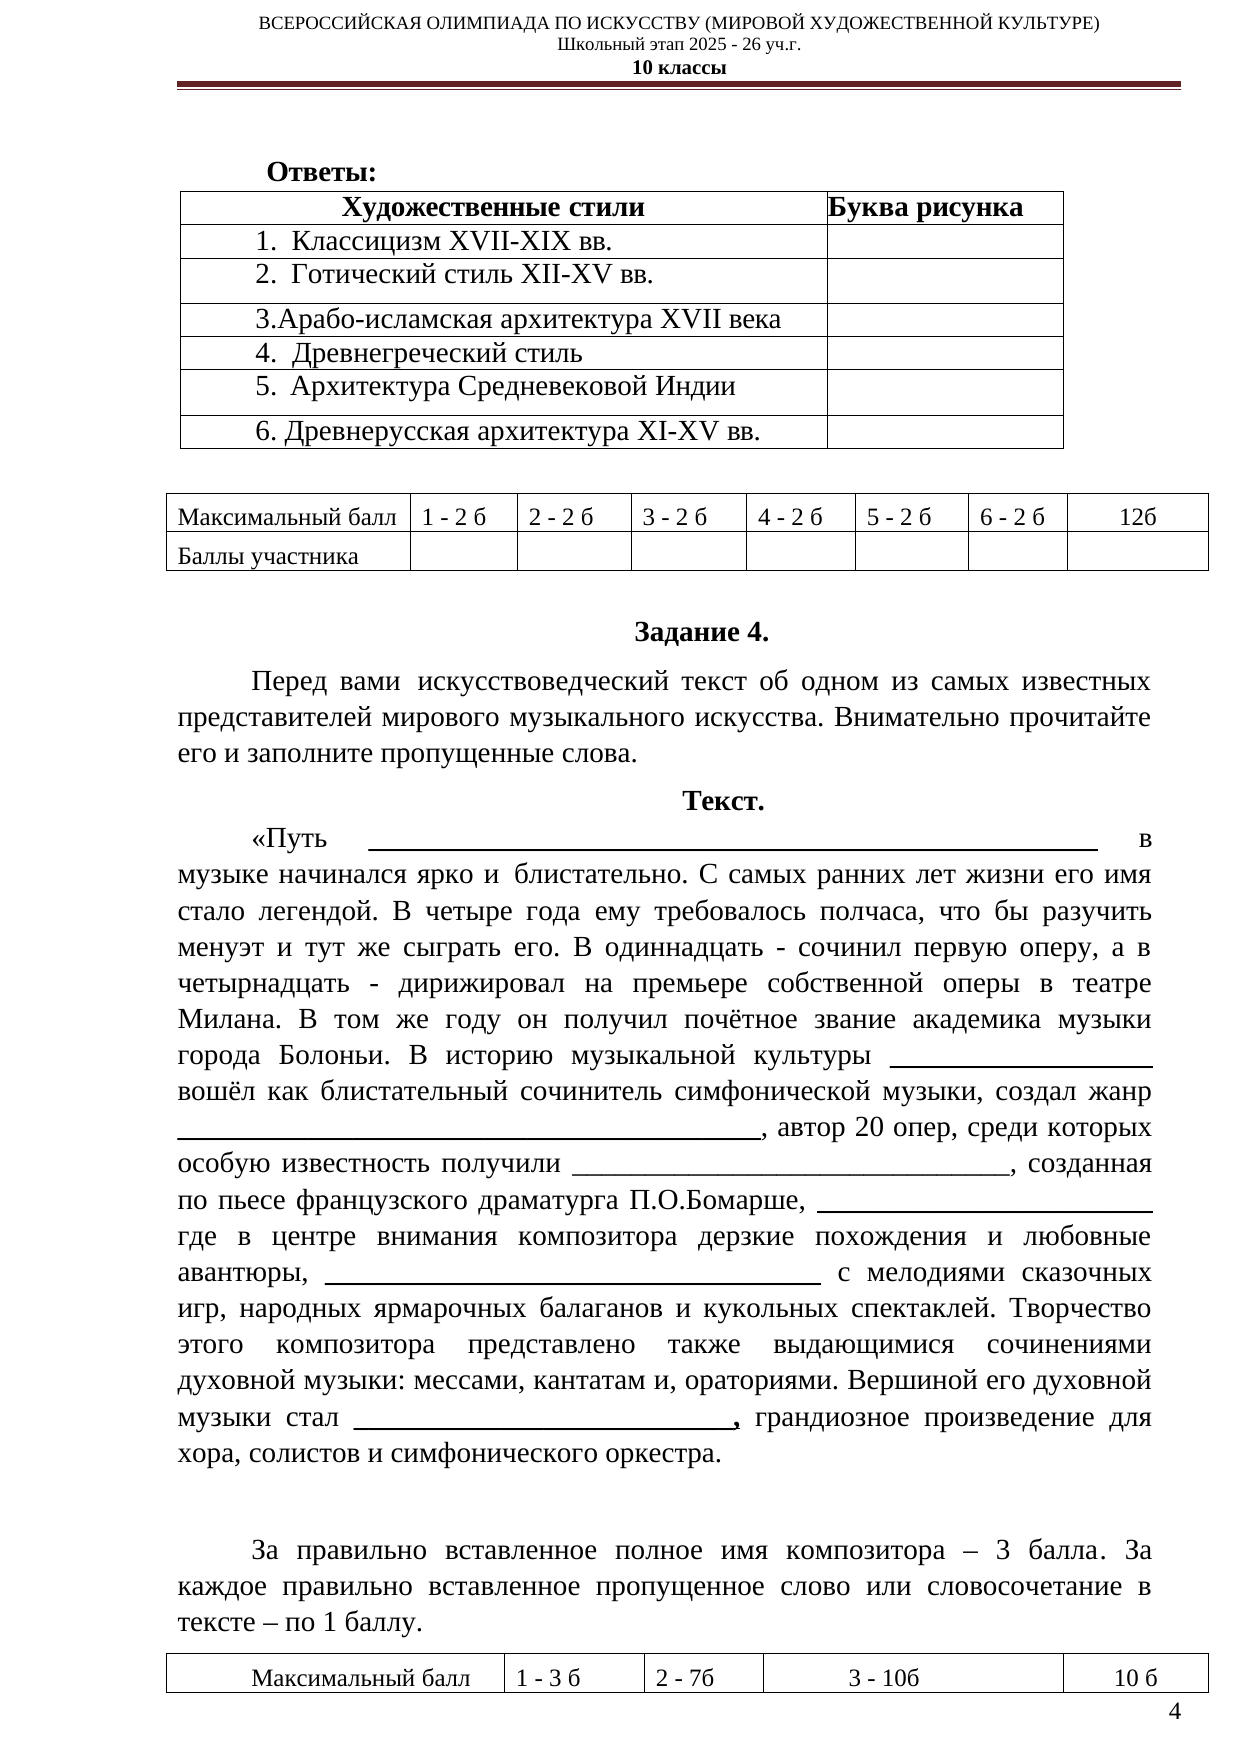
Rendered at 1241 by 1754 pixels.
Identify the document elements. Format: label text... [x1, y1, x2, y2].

text За правильно вставленное полное имя композитора – 3 балла. За каждое правильно вставленное пропущенное слово или словосочетание в тексте – по 1 баллу. [177, 1532, 1152, 1638]
table_cell [828, 337, 1063, 369]
table_cell [828, 370, 1063, 414]
table_cell [828, 416, 1063, 448]
table_header 2 - 7б [645, 1654, 763, 1692]
table_cell Баллы участника [167, 532, 410, 570]
table_header 10 б [1064, 1654, 1208, 1692]
table_cell [828, 225, 1063, 257]
table_cell [747, 532, 855, 570]
table_header 5 - 2 б [856, 494, 968, 531]
text «Путь __________________________________________________ в музыке начинался ярко и блистательно. С самых ранних лет жизни его имя стало легендой. В четыре года ему требовалось полчаса, что бы разучить менуэт и тут же сыграть его. В одиннадцать - сочинил первую оперу, а в четырнадцать - дирижировал на премьере собственной оперы в театре Милана. В том же году он получил почётное звание академика музыки города Болоньи. В историю музыкальной культуры __________________ вошёл как блистательный сочинитель симфонической музыки, создал жанр ________________________________________, автор 20 опер, среди которых особую известность получили ______________________________, созданная по пьесе французского драматурга П.О.Бомарше, _______________________ где в центре внимания композитора дерзкие похождения и любовные авантюры, __________________________________ с мелодиями сказочных игр, народных ярмарочных балаганов и кукольных спектаклей. Творчество этого композитора представлено также выдающимися сочинениями духовной музыки: мессами, кантатам и, ораториями. Вершиной его духовной музыки стал __________________________, грандиозное произведение для хора, солистов и симфонического оркестра. [177, 820, 1152, 1468]
table_header 1 - 3 б [505, 1654, 644, 1692]
table_cell 3.Арабо-исламская архитектура XVII века [181, 304, 827, 336]
table_header 12б [1068, 494, 1208, 531]
text Перед вами искусствоведческий текст об одном из самых известных представителей мирового музыкального искусства. Внимательно прочитайте его и заполните пропущенные слова. [177, 663, 1152, 769]
subtitle Ответы: [192, 154, 1181, 188]
table_header Максимальный балл [167, 494, 410, 531]
table_cell [1068, 532, 1208, 570]
table_header Художественные стили [181, 192, 827, 224]
text Задание 4. [177, 614, 1152, 648]
table_cell [828, 259, 1063, 302]
table_header Максимальный балл [167, 1654, 504, 1692]
table_header Буква рисунка [828, 192, 1063, 224]
table_cell [518, 532, 631, 570]
table_cell [411, 532, 517, 570]
table_cell 6. Древнерусская архитектура XI-XV вв. [181, 416, 827, 448]
table_cell [856, 532, 968, 570]
table_cell [828, 304, 1063, 336]
table_header 1 - 2 б [411, 494, 517, 531]
table_header 3 - 10б [764, 1654, 1063, 1692]
table_header 4 - 2 б [747, 494, 855, 531]
table_header 6 - 2 б [969, 494, 1067, 531]
subtitle Текст. [192, 784, 1181, 818]
table_cell [632, 532, 746, 570]
table_cell 2. Готический стиль XII-XV вв. [181, 259, 827, 302]
table_cell 5. Архитектура Средневековой Индии [181, 370, 827, 414]
table_cell 4. Древнегреческий стиль [181, 337, 827, 369]
table_cell [969, 532, 1067, 570]
table_header 2 - 2 б [518, 494, 631, 531]
table_cell 1. Классицизм XVII-XIX вв. [181, 225, 827, 257]
table_header 3 - 2 б [632, 494, 746, 531]
